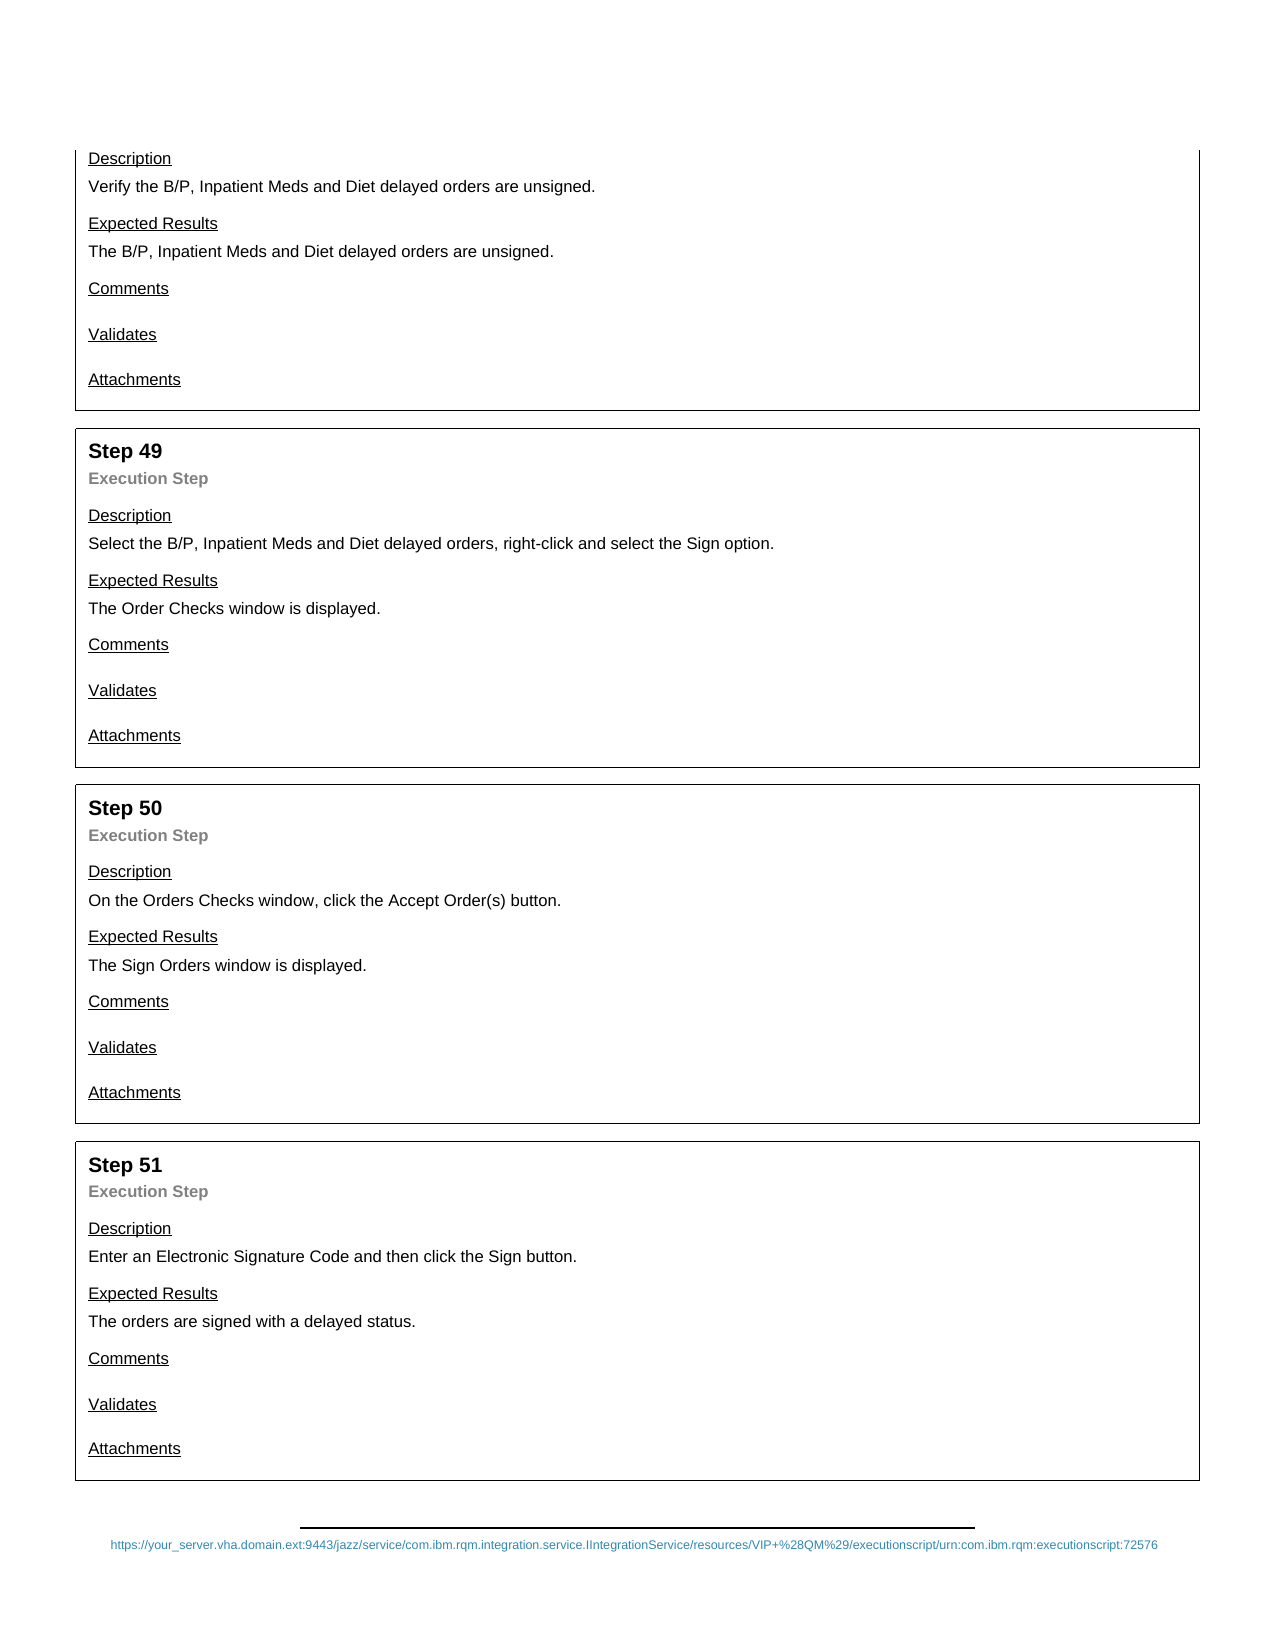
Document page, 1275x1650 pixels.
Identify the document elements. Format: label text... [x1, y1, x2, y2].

text Expected Results [88, 570, 1179, 589]
text Step 49 [88, 439, 1179, 463]
text Attachments [88, 1439, 1179, 1458]
text The Order Checks window is displayed. Comments [88, 599, 386, 654]
text Expected Results [88, 927, 1179, 946]
text Execution Step [88, 825, 1179, 844]
text Select the B/P, Inpatient Meds and Diet delayed orders, right-click and select the Sign option. [88, 534, 1179, 553]
text Description [88, 862, 1179, 881]
text Description [88, 1219, 1179, 1238]
text Verify the B/P, Inpatient Meds and Diet delayed orders are unsigned. [88, 177, 1179, 196]
text The orders are signed with a delayed status. Comments [88, 1312, 421, 1368]
text Execution Step [88, 1182, 1179, 1201]
text On the Orders Checks window, click the Accept Order(s) button. [88, 890, 1179, 909]
text Description [88, 149, 1179, 168]
text Expected Results [88, 1284, 1179, 1303]
text Description [88, 505, 1179, 524]
text Enter an Electronic Signature Code and then click the Sign button. [88, 1247, 1179, 1266]
text Attachments [88, 726, 1179, 744]
text The Sign Orders window is displayed. Comments [88, 955, 372, 1011]
text Expected Results [88, 214, 1179, 233]
text Step 51 [88, 1152, 1179, 1176]
text Validates [88, 1037, 1179, 1056]
text The B/P, Inpatient Meds and Diet delayed orders are unsigned. Comments [88, 242, 559, 298]
text Validates [88, 1394, 1179, 1413]
text Attachments [88, 1082, 1179, 1101]
text Execution Step [88, 469, 1179, 488]
text Validates [88, 324, 1179, 343]
text Validates [88, 681, 1179, 699]
text Attachments [88, 369, 1179, 388]
text Step 50 [88, 796, 1179, 820]
